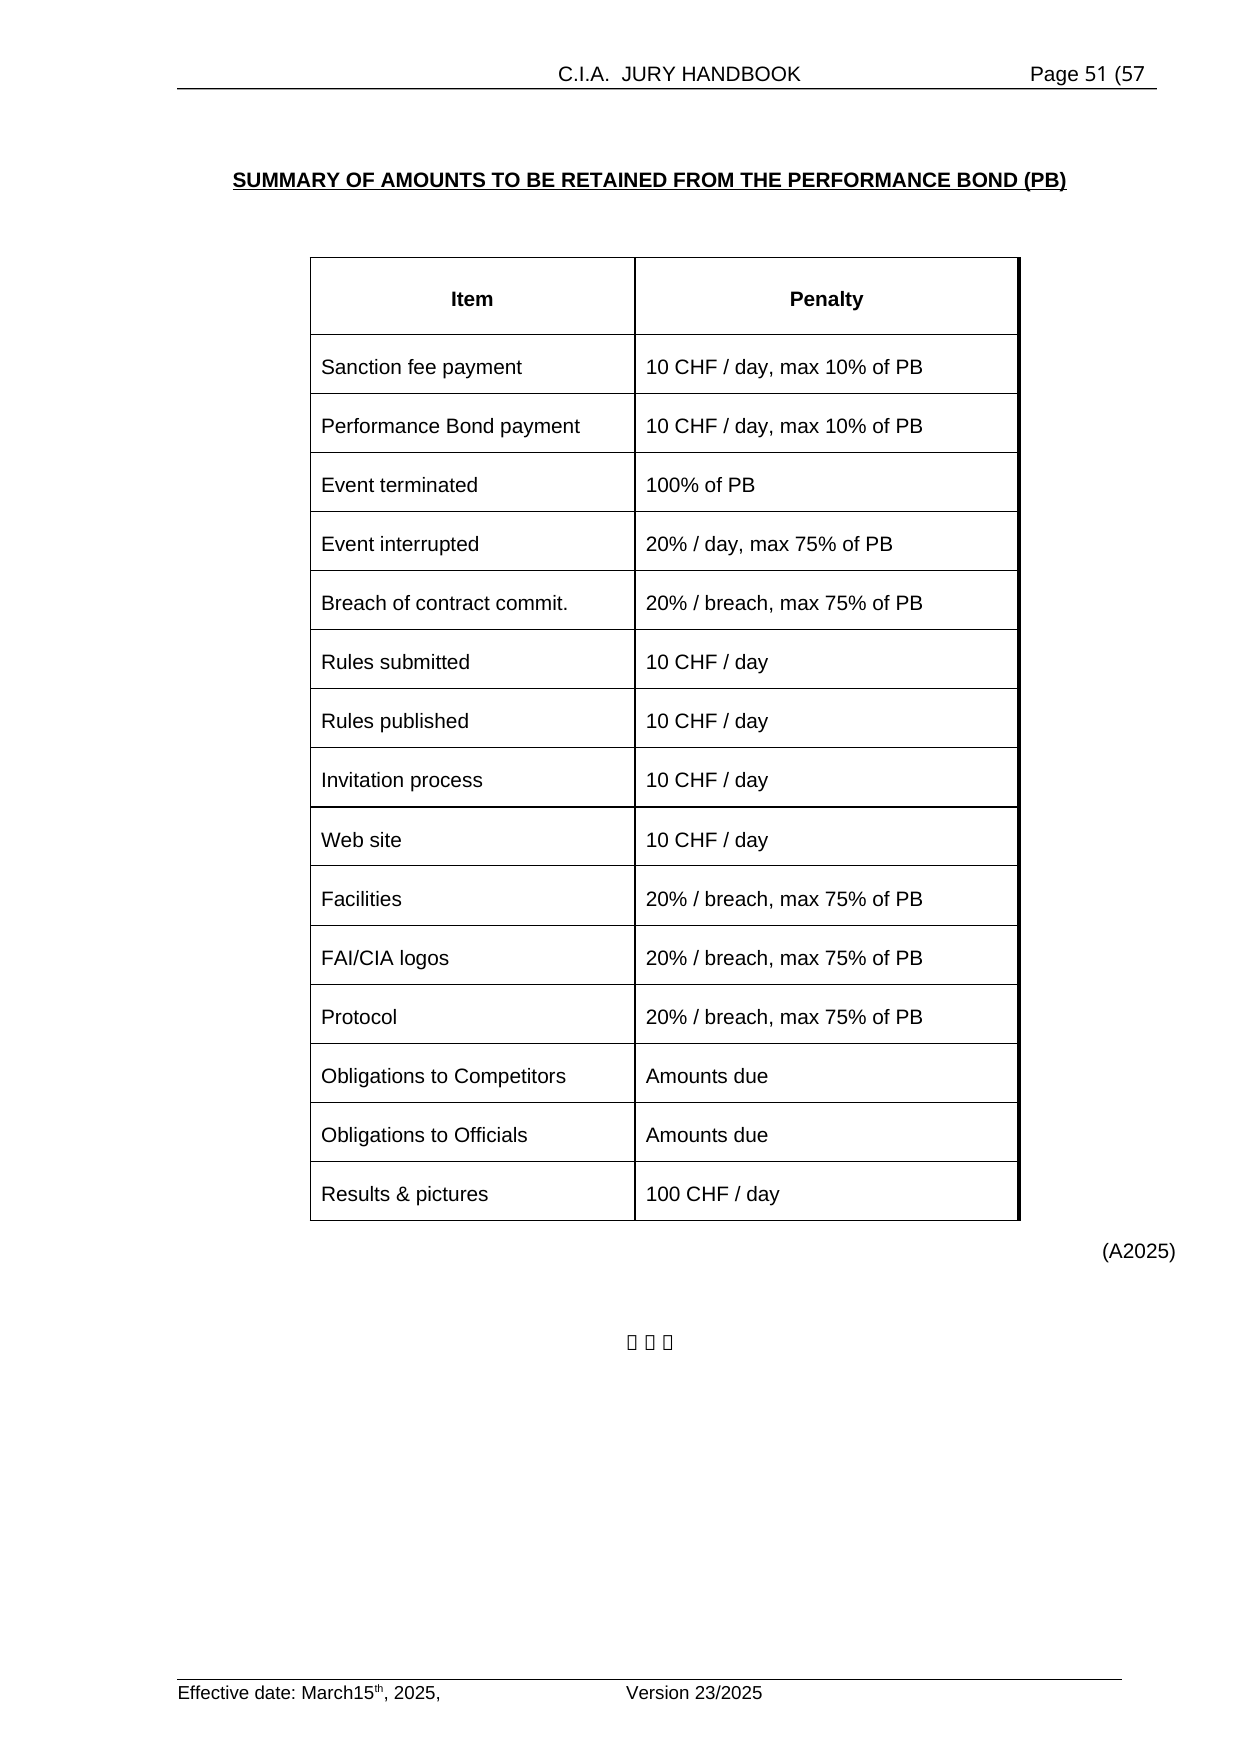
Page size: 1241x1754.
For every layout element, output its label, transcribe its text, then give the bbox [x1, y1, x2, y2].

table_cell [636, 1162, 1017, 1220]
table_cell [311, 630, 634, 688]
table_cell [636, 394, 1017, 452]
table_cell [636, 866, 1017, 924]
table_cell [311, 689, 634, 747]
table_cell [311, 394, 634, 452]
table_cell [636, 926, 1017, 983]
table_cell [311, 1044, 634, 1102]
text    [177, 1328, 1122, 1356]
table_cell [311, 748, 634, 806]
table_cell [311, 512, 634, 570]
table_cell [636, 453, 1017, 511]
text SUMMARY OF AMOUNTS TO BE RETAINED FROM THE PERFORMANCE BOND (PB) [177, 168, 1122, 192]
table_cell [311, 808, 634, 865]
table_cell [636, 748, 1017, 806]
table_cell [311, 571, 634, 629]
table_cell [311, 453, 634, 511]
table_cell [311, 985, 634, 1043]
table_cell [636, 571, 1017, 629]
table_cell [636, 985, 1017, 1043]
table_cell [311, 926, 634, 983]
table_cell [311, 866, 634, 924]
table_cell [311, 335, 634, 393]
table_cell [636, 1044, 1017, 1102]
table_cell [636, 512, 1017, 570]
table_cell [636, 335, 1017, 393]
text (A2025) [177, 1238, 1122, 1262]
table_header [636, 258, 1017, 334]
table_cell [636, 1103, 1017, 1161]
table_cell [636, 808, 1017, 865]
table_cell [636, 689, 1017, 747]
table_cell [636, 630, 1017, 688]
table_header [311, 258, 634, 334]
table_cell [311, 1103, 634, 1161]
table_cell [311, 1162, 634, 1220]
